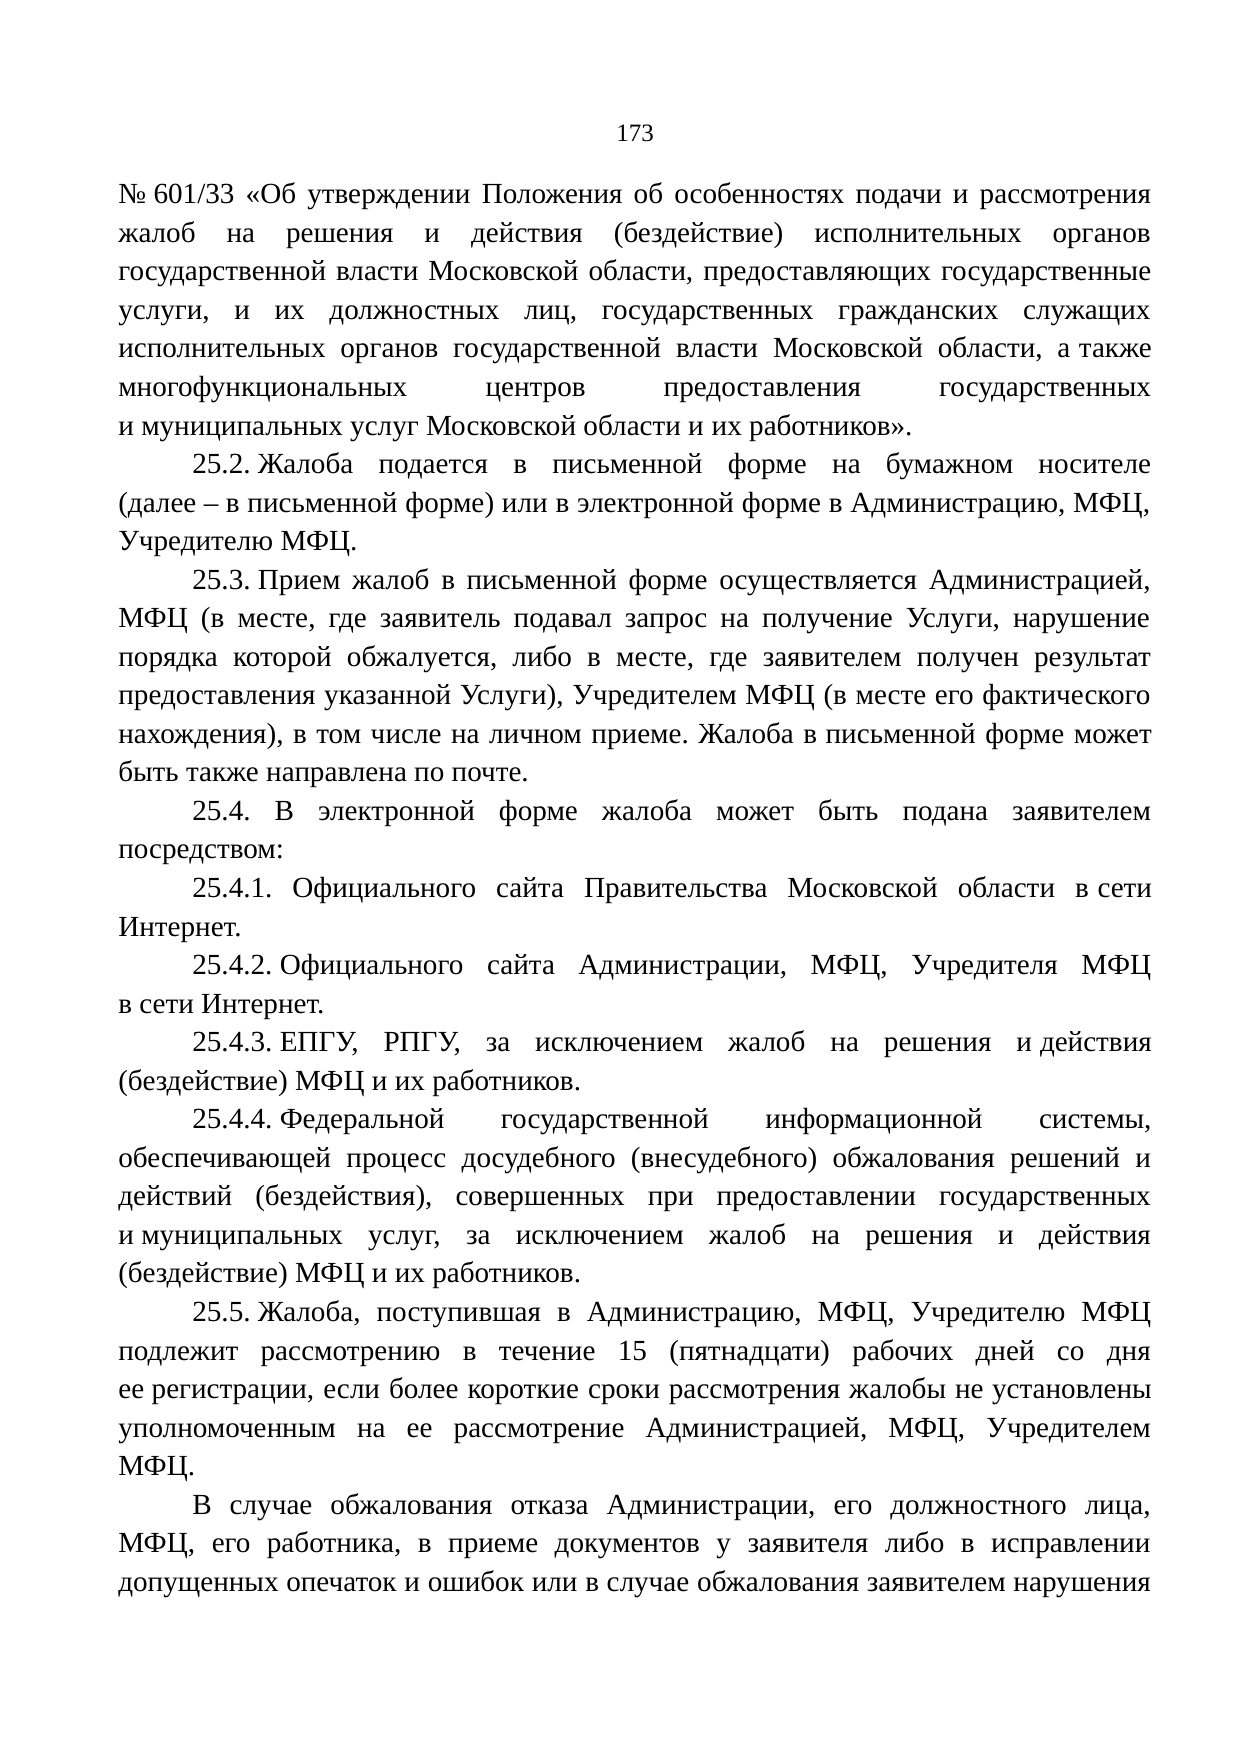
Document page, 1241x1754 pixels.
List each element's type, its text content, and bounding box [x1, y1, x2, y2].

text 25.4.4. Федеральной государственной информационной системы, обеспечивающей процесс досудебного (внесудебного) обжалования решений и действий (бездействия), совершенных при предоставлении государственных и муниципальных услуг, за исключением жалоб на решения и действия (бездействие) МФЦ и их работников. [118, 1101, 1152, 1289]
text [118, 1487, 1152, 1597]
text 25.4.3. ЕПГУ, РПГУ, за исключением жалоб на решения и действия (бездействие) МФЦ и их работников. [118, 1024, 1152, 1096]
text 25.4.1. Официального сайта Правительства Московской области в сети Интернет. [118, 870, 1152, 942]
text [118, 176, 1152, 441]
text 25.2. Жалоба подается в письменной форме на бумажном носителе (далее – в письменной форме) или в электронной форме в Администрацию, МФЦ, Учредителю МФЦ. [118, 446, 1152, 557]
text 25.3. Прием жалоб в письменной форме осуществляется Администрацией, МФЦ (в месте, где заявитель подавал запрос на получение Услуги, нарушение порядка которой обжалуется, либо в месте, где заявителем получен результат предоставления указанной Услуги), Учредителем МФЦ (в месте его фактического нахождения), в том числе на личном приеме. Жалоба в письменной форме может быть также направлена по почте. [118, 562, 1152, 788]
text 25.5. Жалоба, поступившая в Администрацию, МФЦ, Учредителю МФЦ подлежит рассмотрению в течение 15 (пятнадцати) рабочих дней со дня ее регистрации, если более короткие сроки рассмотрения жалобы не установлены уполномоченным на ее рассмотрение Администрацией, МФЦ, Учредителем МФЦ. [118, 1294, 1152, 1482]
text 25.4.2. Официального сайта Администрации, МФЦ, Учредителя МФЦ в сети Интернет. [118, 947, 1152, 1019]
text 25.4. В электронной форме жалоба может быть подана заявителем посредством: [118, 793, 1152, 865]
